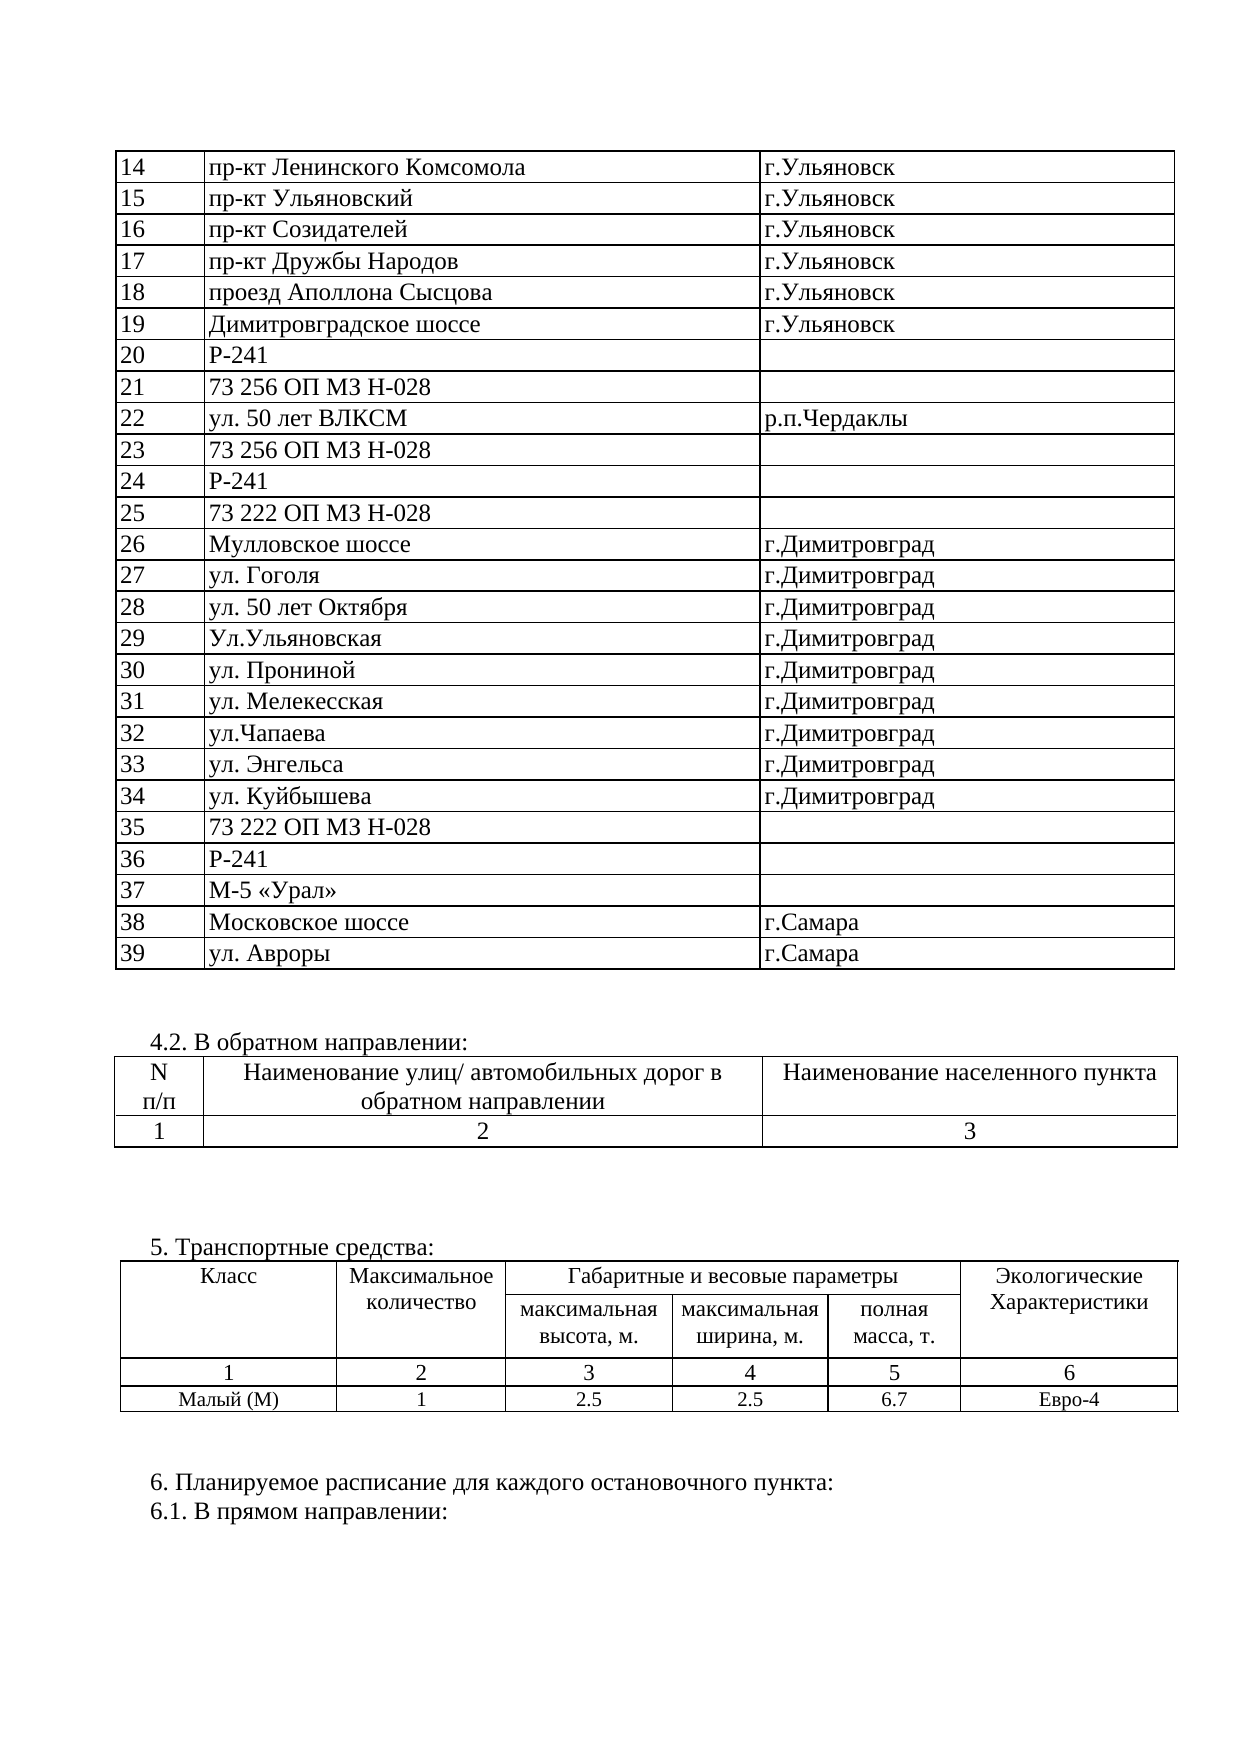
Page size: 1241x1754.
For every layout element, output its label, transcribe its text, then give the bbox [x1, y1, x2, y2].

table_cell ул. Прониной [205, 655, 759, 685]
table_cell полная масса, т. [829, 1295, 960, 1357]
table_cell г.Димитровград [761, 561, 1174, 590]
table_cell Малый (М) [121, 1387, 336, 1411]
table_cell 25 [117, 498, 204, 527]
table_cell г.Димитровград [761, 718, 1174, 748]
table_cell 16 [117, 215, 204, 244]
table_cell 14 [117, 152, 204, 181]
table_cell 73 222 ОП МЗ Н-028 [205, 498, 759, 527]
table_cell 23 [117, 435, 204, 464]
table_cell 3 [763, 1115, 1177, 1146]
table_cell 1 [337, 1387, 505, 1411]
table_cell [761, 340, 1174, 370]
table_cell г.Димитровград [761, 749, 1174, 779]
table_cell 5 [829, 1359, 960, 1385]
table_cell пр-кт Ульяновский [205, 183, 759, 213]
table_cell 24 [117, 466, 204, 496]
table_cell 73 256 ОП МЗ Н-028 [205, 372, 759, 402]
table_cell Р-241 [205, 844, 759, 873]
table_cell 33 [117, 749, 204, 779]
table_cell 18 [117, 277, 204, 307]
table_cell 37 [117, 875, 204, 905]
table_cell г.Ульяновск [761, 277, 1174, 307]
table_cell Р-241 [205, 466, 759, 496]
table_cell 30 [117, 655, 204, 685]
table_cell 28 [117, 592, 204, 622]
table_cell [761, 844, 1174, 873]
table_cell 2.5 [673, 1387, 827, 1411]
table_cell М-5 «Урал» [205, 875, 759, 905]
table_cell 36 [117, 844, 204, 873]
table_cell ул. Куйбышева [205, 781, 759, 811]
table_cell г.Ульяновск [761, 152, 1174, 181]
table_cell 2.5 [506, 1387, 672, 1411]
table_cell г.Ульяновск [761, 246, 1174, 276]
table_cell 26 [117, 529, 204, 559]
table_cell 1 [115, 1116, 203, 1146]
table_cell г.Ульяновск [761, 183, 1174, 213]
table_cell г.Самара [761, 907, 1174, 936]
table_cell 29 [117, 623, 204, 653]
table_cell Р-241 [205, 340, 759, 370]
table_cell 1 [121, 1359, 336, 1385]
table_cell [761, 372, 1174, 402]
table_cell г.Димитровград [761, 686, 1174, 716]
table_cell [761, 435, 1174, 464]
table_cell максимальная ширина, м. [673, 1295, 827, 1357]
table_cell г.Самара [761, 938, 1174, 968]
table_header N п/п [115, 1057, 203, 1115]
table_header Экологические Характеристики [961, 1262, 1177, 1357]
table_cell [761, 498, 1174, 527]
table_cell г.Ульяновск [761, 309, 1174, 339]
table_cell ул. 50 лет ВЛКСМ [205, 403, 759, 433]
table_cell ул. Мелекесская [205, 686, 759, 716]
table_cell 73 222 ОП МЗ Н-028 [205, 812, 759, 842]
table_cell 19 [117, 309, 204, 339]
table_cell Димитровградское шоссе [205, 309, 759, 339]
table_cell 6 [961, 1359, 1177, 1385]
table_cell 2 [337, 1359, 505, 1385]
table_cell р.п.Чердаклы [761, 403, 1174, 433]
table_cell 15 [117, 183, 204, 213]
table_cell 3 [506, 1359, 672, 1385]
table_cell 32 [117, 718, 204, 748]
table_header Габаритные и весовые параметры [506, 1262, 960, 1294]
table_cell [761, 812, 1174, 842]
table_cell Московское шоссе [205, 907, 759, 936]
table_cell г.Димитровград [761, 529, 1174, 559]
table_cell [761, 875, 1174, 905]
table_cell ул. Гоголя [205, 561, 759, 590]
text 4.2. В обратном направлении: [150, 1027, 1090, 1056]
table_cell проезд Аполлона Сысцова [205, 277, 759, 307]
table_header Класс [121, 1262, 336, 1357]
table_cell Мулловское шоссе [205, 529, 759, 559]
table_cell 34 [117, 781, 204, 811]
table_cell Евро-4 [961, 1387, 1177, 1411]
table_header Наименование населенного пункта [763, 1057, 1177, 1115]
table_cell 22 [117, 403, 204, 433]
table_cell ул. Энгельса [205, 749, 759, 779]
table_cell 21 [117, 372, 204, 402]
text 6. Планируемое расписание для каждого остановочного пункта: [150, 1467, 1090, 1496]
table_cell 17 [117, 246, 204, 276]
table_cell 31 [117, 686, 204, 716]
table_cell г.Димитровград [761, 592, 1174, 622]
table_header Наименование улиц/ автомобильных дорог в обратном направлении [204, 1057, 762, 1115]
table_cell 73 256 ОП МЗ Н-028 [205, 435, 759, 464]
table_cell г.Димитровград [761, 623, 1174, 653]
table_cell [761, 466, 1174, 496]
table_cell 38 [117, 907, 204, 936]
table_cell пр-кт Ленинского Комсомола [205, 152, 759, 181]
table_cell 4 [673, 1359, 827, 1385]
table_cell пр-кт Созидателей [205, 215, 759, 244]
table_cell 27 [117, 561, 204, 590]
table_cell максимальная высота, м. [506, 1295, 672, 1357]
table_cell г.Ульяновск [761, 215, 1174, 244]
table_cell Ул.Ульяновская [205, 623, 759, 653]
text 6.1. В прямом направлении: [150, 1496, 1090, 1525]
table_cell 2 [204, 1116, 762, 1146]
text 5. Транспортные средства: [150, 1232, 1090, 1260]
table_cell 35 [117, 812, 204, 842]
table_cell ул. 50 лет Октября [205, 592, 759, 622]
table_cell 39 [117, 938, 204, 968]
table_header Максимальное количество [337, 1262, 505, 1357]
table_cell ул. Авроры [205, 938, 759, 968]
table_cell 6.7 [829, 1387, 960, 1411]
table_cell г.Димитровград [761, 655, 1174, 685]
table_cell ул.Чапаева [205, 718, 759, 748]
table_cell 20 [117, 340, 204, 370]
table_cell г.Димитровград [761, 781, 1174, 811]
table_cell пр-кт Дружбы Народов [205, 246, 759, 276]
